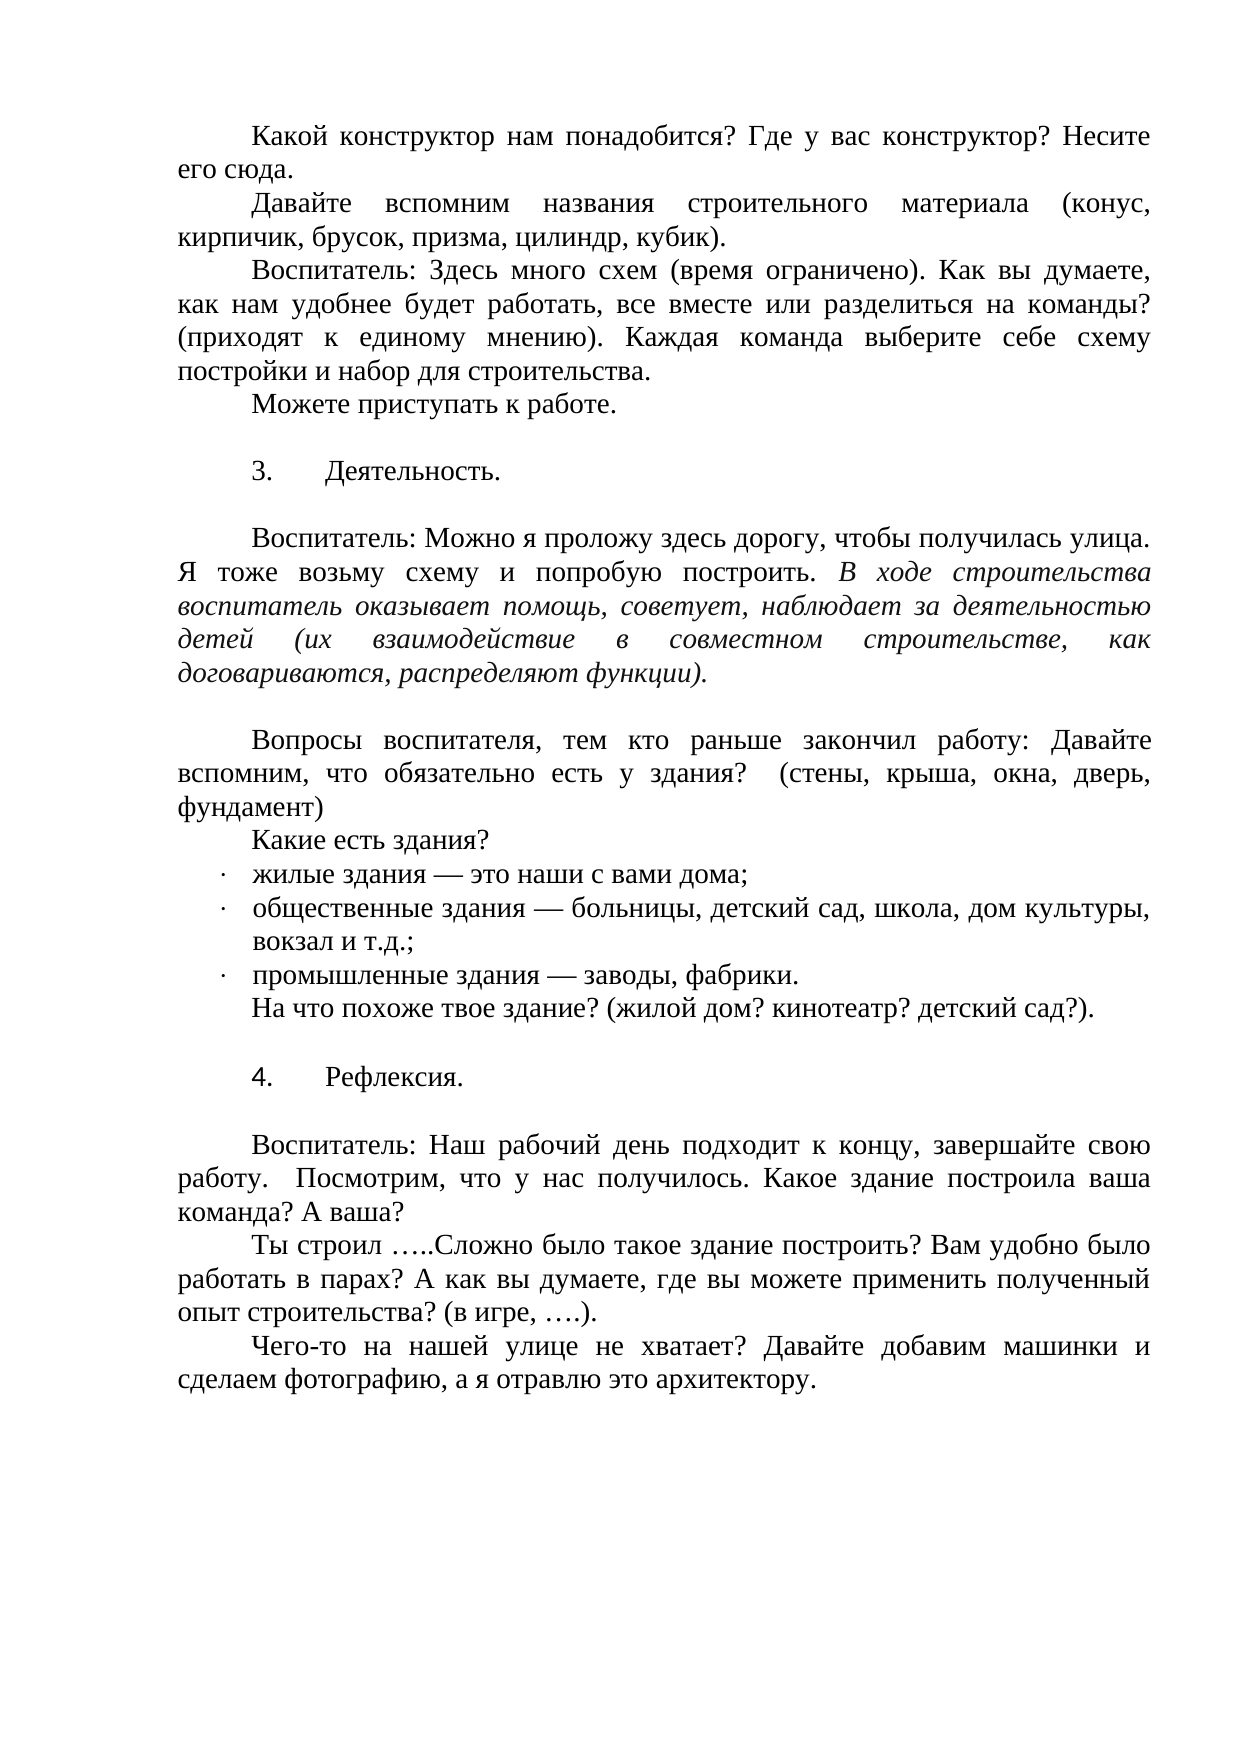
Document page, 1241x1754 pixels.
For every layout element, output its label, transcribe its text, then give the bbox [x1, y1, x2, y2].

text На что похоже твое здание? (жилой дом? кинотеатр? детский сад?). [177, 991, 1152, 1024]
list промышленные здания — заводы, фабрики. [215, 957, 1152, 991]
text Какой конструктор нам понадобится? Где у вас конструктор? Несите его сюда. [177, 118, 1152, 185]
list жилые здания — это наши с вами дома; [215, 856, 1152, 890]
text Воспитатель: Наш рабочий день подходит к концу, завершайте свою работу. Посмотрим, что у нас получилось. Какое здание построила ваша команда? А ваша? [177, 1127, 1152, 1227]
text Воспитатель: Можно я проложу здесь дорогу, чтобы получилась улица. Я тоже возьму схему и попробую построить. В ходе строительства воспитатель оказывает помощь, советует, наблюдает за деятельностью детей (их взаимодействие в совместном строительстве, как договариваются, распределяют функции). [177, 521, 1152, 688]
list Деятельность. [177, 453, 1152, 487]
text Вопросы воспитателя, тем кто раньше закончил работу: Давайте вспомним, что обязательно есть у здания? (стены, крыша, окна, дверь, фундамент) [177, 722, 1152, 822]
text Давайте вспомним названия строительного материала (конус, кирпичик, брусок, призма, цилиндр, кубик). [177, 185, 1152, 252]
text Воспитатель: Здесь много схем (время ограничено). Как вы думаете, как нам удобнее будет работать, все вместе или разделиться на команды? (приходят к единому мнению). Каждая команда выберите себе схему постройки и набор для строительства. [177, 252, 1152, 386]
text Ты строил …..Сложно было такое здание построить? Вам удобно было работать в парах? А как вы думаете, где вы можете применить полученный опыт строительства? (в игре, ….). [177, 1227, 1152, 1328]
text Чего-то на нашей улице не хватает? Давайте добавим машинки и сделаем фотографию, а я отравлю это архитектору. [177, 1328, 1152, 1395]
text Какие есть здания? [177, 822, 1152, 856]
text Можете приступать к работе. [177, 386, 1152, 420]
list общественные здания — больницы, детский сад, школа, дом культуры, вокзал и т.д.; [215, 890, 1152, 957]
list Рефлексия. [177, 1058, 1152, 1093]
